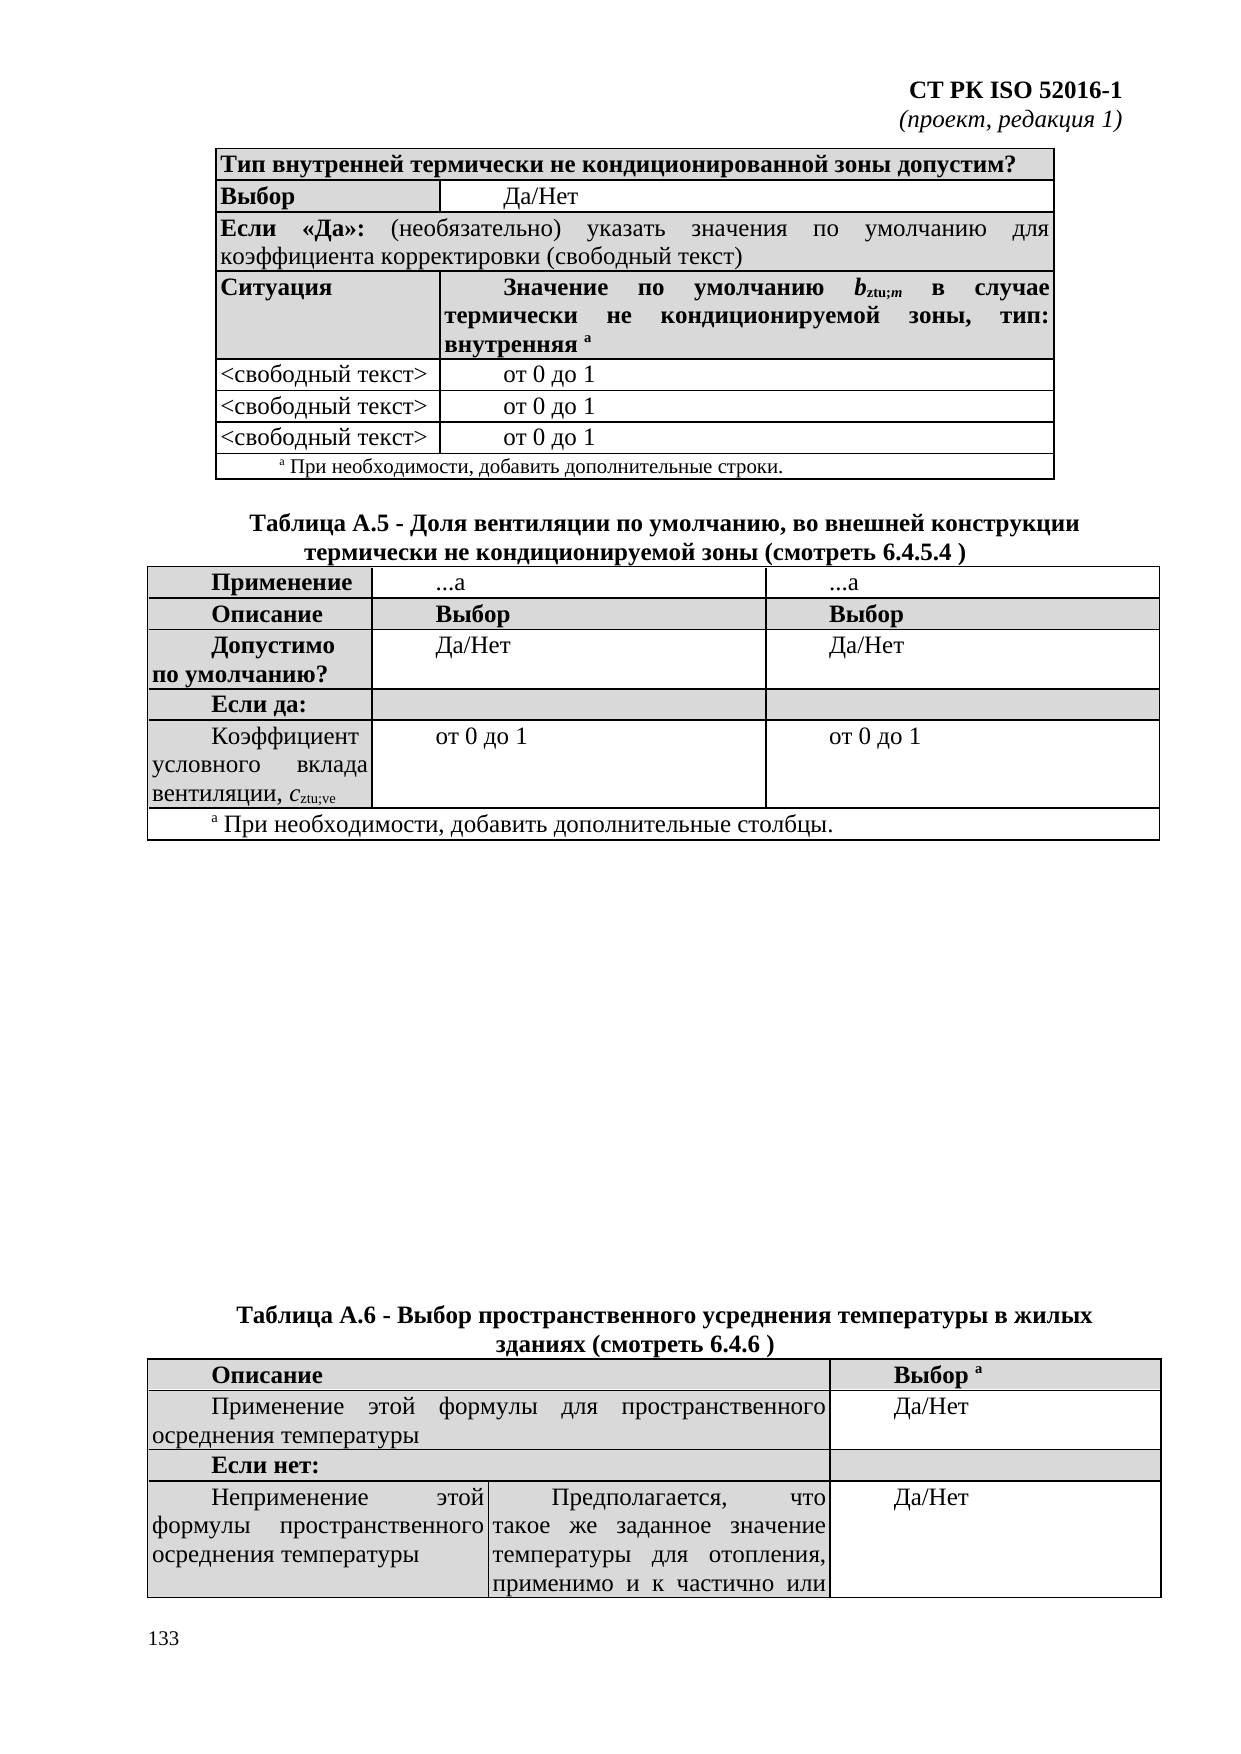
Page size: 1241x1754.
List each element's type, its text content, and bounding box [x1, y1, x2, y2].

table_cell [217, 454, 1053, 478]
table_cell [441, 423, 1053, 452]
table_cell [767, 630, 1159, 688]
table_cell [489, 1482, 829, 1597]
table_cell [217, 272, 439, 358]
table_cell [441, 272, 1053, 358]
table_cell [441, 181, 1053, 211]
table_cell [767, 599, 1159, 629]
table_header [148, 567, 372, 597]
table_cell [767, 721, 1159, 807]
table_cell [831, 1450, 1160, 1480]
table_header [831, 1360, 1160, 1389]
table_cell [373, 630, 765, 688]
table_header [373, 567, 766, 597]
text Таблица А.5 - Доля вентиляции по умолчанию, во внешней конструкции термически не кондиционируемой зоны (смотреть 6.4.5.4 ) [148, 508, 1122, 566]
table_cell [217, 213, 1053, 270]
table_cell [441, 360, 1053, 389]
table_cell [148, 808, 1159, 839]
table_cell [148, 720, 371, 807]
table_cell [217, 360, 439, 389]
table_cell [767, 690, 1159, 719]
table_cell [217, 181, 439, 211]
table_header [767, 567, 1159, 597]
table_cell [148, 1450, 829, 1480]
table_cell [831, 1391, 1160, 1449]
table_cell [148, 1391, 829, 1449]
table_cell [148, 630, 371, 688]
text Таблица А.6 - Выбор пространственного усреднения температуры в жилых зданиях (смотреть 6.4.6 ) [148, 1301, 1122, 1358]
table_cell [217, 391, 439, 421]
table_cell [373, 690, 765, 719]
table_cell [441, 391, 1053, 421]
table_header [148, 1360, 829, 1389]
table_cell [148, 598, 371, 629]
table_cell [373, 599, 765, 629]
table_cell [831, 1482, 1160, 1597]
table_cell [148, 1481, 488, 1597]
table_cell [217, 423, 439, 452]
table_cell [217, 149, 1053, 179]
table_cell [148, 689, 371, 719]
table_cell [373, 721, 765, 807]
